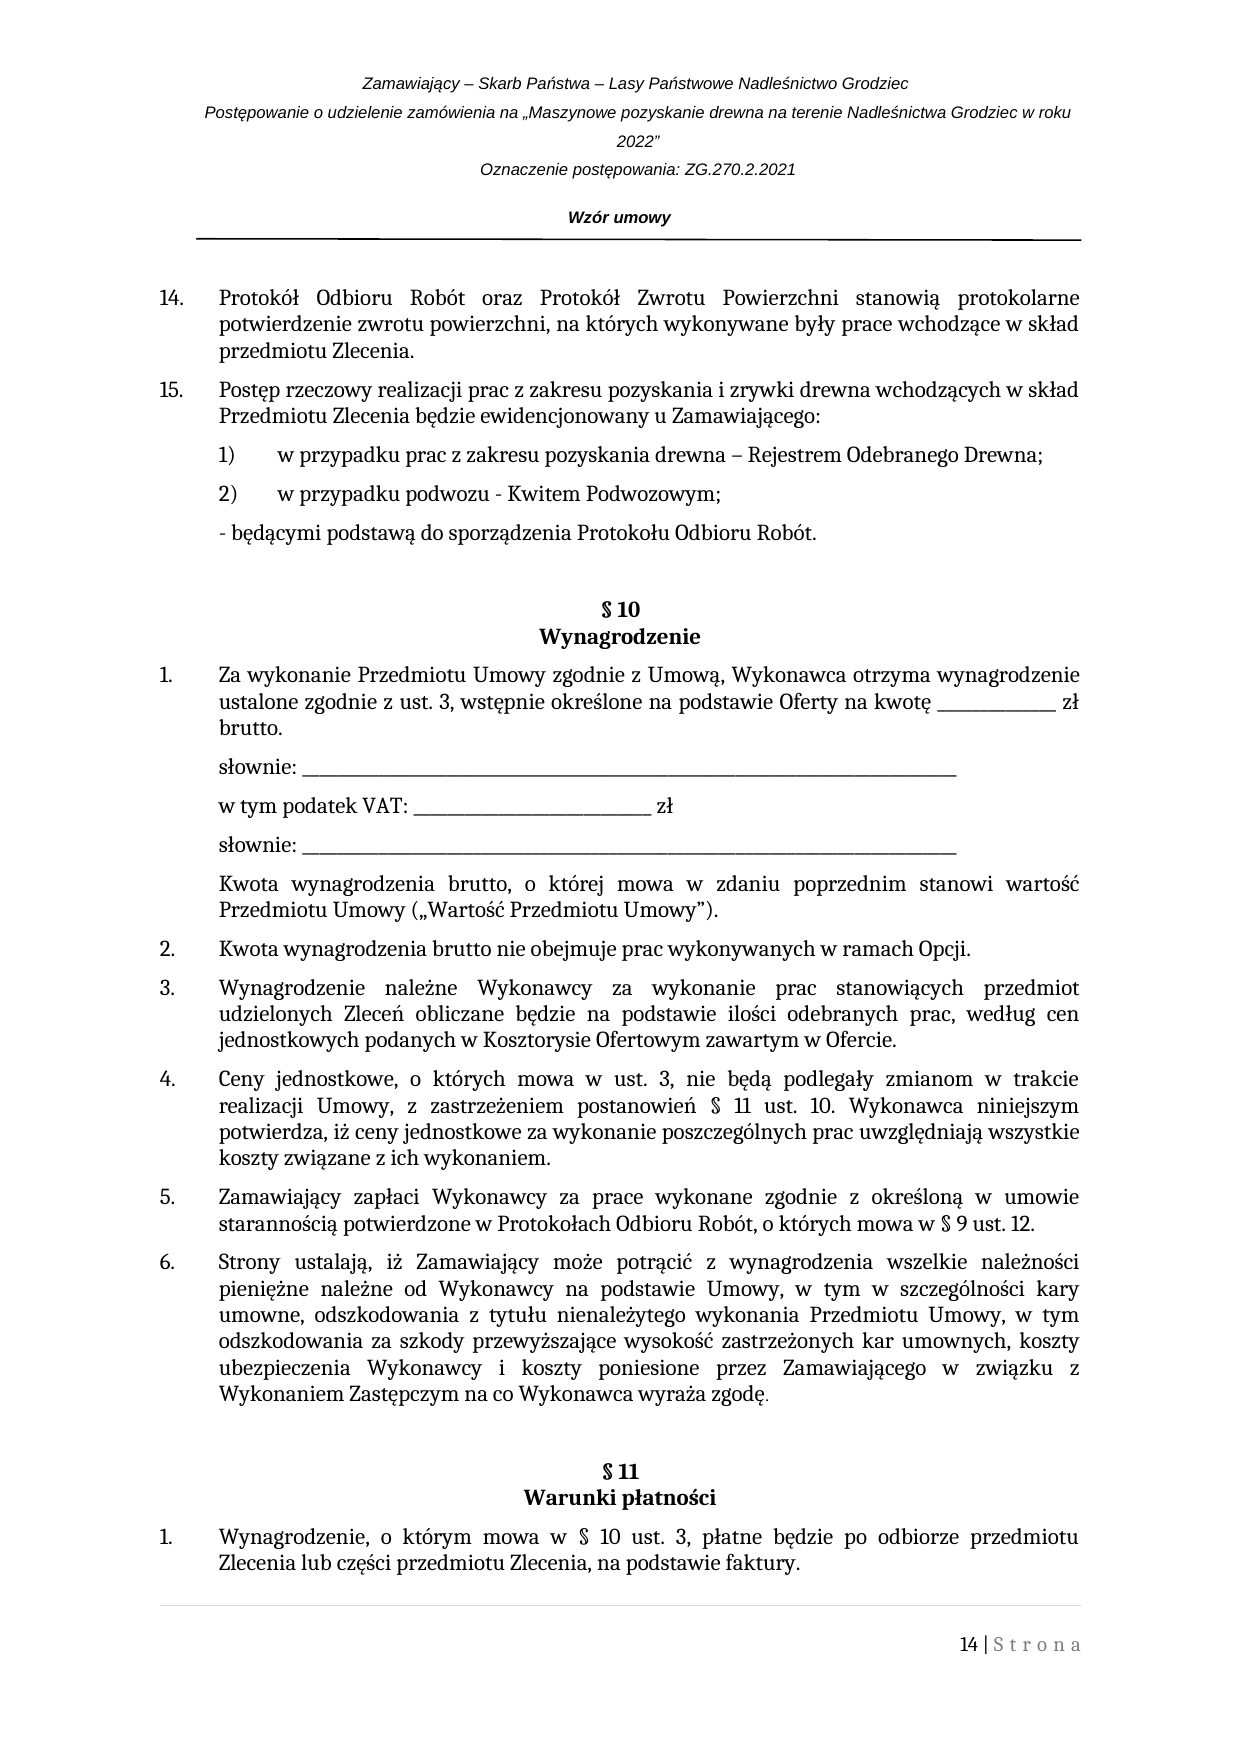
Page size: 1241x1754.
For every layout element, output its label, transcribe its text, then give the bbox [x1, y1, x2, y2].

list Postęp rzeczowy realizacji prac z zakresu pozyskania i zrywki drewna wchodzących w skład Przedmiotu Zlecenia będzie ewidencjonowany u Zamawiającego: [159, 376, 1081, 429]
text Kwota wynagrodzenia brutto, o której mowa w zdaniu poprzednim stanowi wartość Przedmiotu Umowy („Wartość Przedmiotu Umowy”). [218, 870, 1081, 923]
list w przypadku podwozu - Kwitem Podwozowym; [218, 481, 1081, 507]
text § 11 Warunki płatności [159, 1459, 1081, 1511]
list Wynagrodzenie, o którym mowa w § 10 ust. 3, płatne będzie po odbiorze przedmiotu Zlecenia lub części przedmiotu Zlecenia, na podstawie faktury. [159, 1524, 1081, 1577]
text § 10 Wynagrodzenie [159, 597, 1081, 650]
list Zamawiający zapłaci Wykonawcy za prace wykonane zgodnie z określoną w umowie starannością potwierdzone w Protokołach Odbioru Robót, o których mowa w § 9 ust. 12. [159, 1184, 1081, 1237]
text w tym podatek VAT: ____________________________ zł [218, 793, 1081, 819]
list Wynagrodzenie należne Wykonawcy za wykonanie prac stanowiących przedmiot udzielonych Zleceń obliczane będzie na podstawie ilości odebranych prac, według cen jednostkowych podanych w Kosztorysie Ofertowym zawartym w Ofercie. [159, 974, 1081, 1053]
list Kwota wynagrodzenia brutto nie obejmuje prac wykonywanych w ramach Opcji. [159, 936, 1081, 962]
list Ceny jednostkowe, o których mowa w ust. 3, nie będą podlegały zmianom w trakcie realizacji Umowy, z zastrzeżeniem postanowień § 11 ust. 10. Wykonawca niniejszym potwierdza, iż ceny jednostkowe za wykonanie poszczególnych prac uwzględniają wszystkie koszty związane z ich wykonaniem. [159, 1066, 1081, 1171]
text słownie: _____________________________________________________________________________ [218, 832, 1081, 858]
list w przypadku prac z zakresu pozyskania drewna – Rejestrem Odebranego Drewna; [218, 442, 1081, 468]
text - będącymi podstawą do sporządzenia Protokołu Odbioru Robót. [218, 519, 1081, 546]
text słownie: _____________________________________________________________________________ [218, 754, 1081, 780]
list Protokół Odbioru Robót oraz Protokół Zwrotu Powierzchni stanowią protokolarne potwierdzenie zwrotu powierzchni, na których wykonywane były prace wchodzące w skład przedmiotu Zlecenia. [159, 285, 1081, 364]
list Strony ustalają, iż Zamawiający może potrącić z wynagrodzenia wszelkie należności pieniężne należne od Wykonawcy na podstawie Umowy, w tym w szczególności kary umowne, odszkodowania z tytułu nienależytego wykonania Przedmiotu Umowy, w tym odszkodowania za szkody przewyższające wysokość zastrzeżonych kar umownych, koszty ubezpieczenia Wykonawcy i koszty poniesione przez Zamawiającego w związku z Wykonaniem Zastępczym na co Wykonawca wyraża zgodę. [159, 1249, 1081, 1407]
list Za wykonanie Przedmiotu Umowy zgodnie z Umową, Wykonawca otrzyma wynagrodzenie ustalone zgodnie z ust. 3, wstępnie określone na podstawie Oferty na kwotę ______________ zł brutto. [159, 662, 1081, 741]
